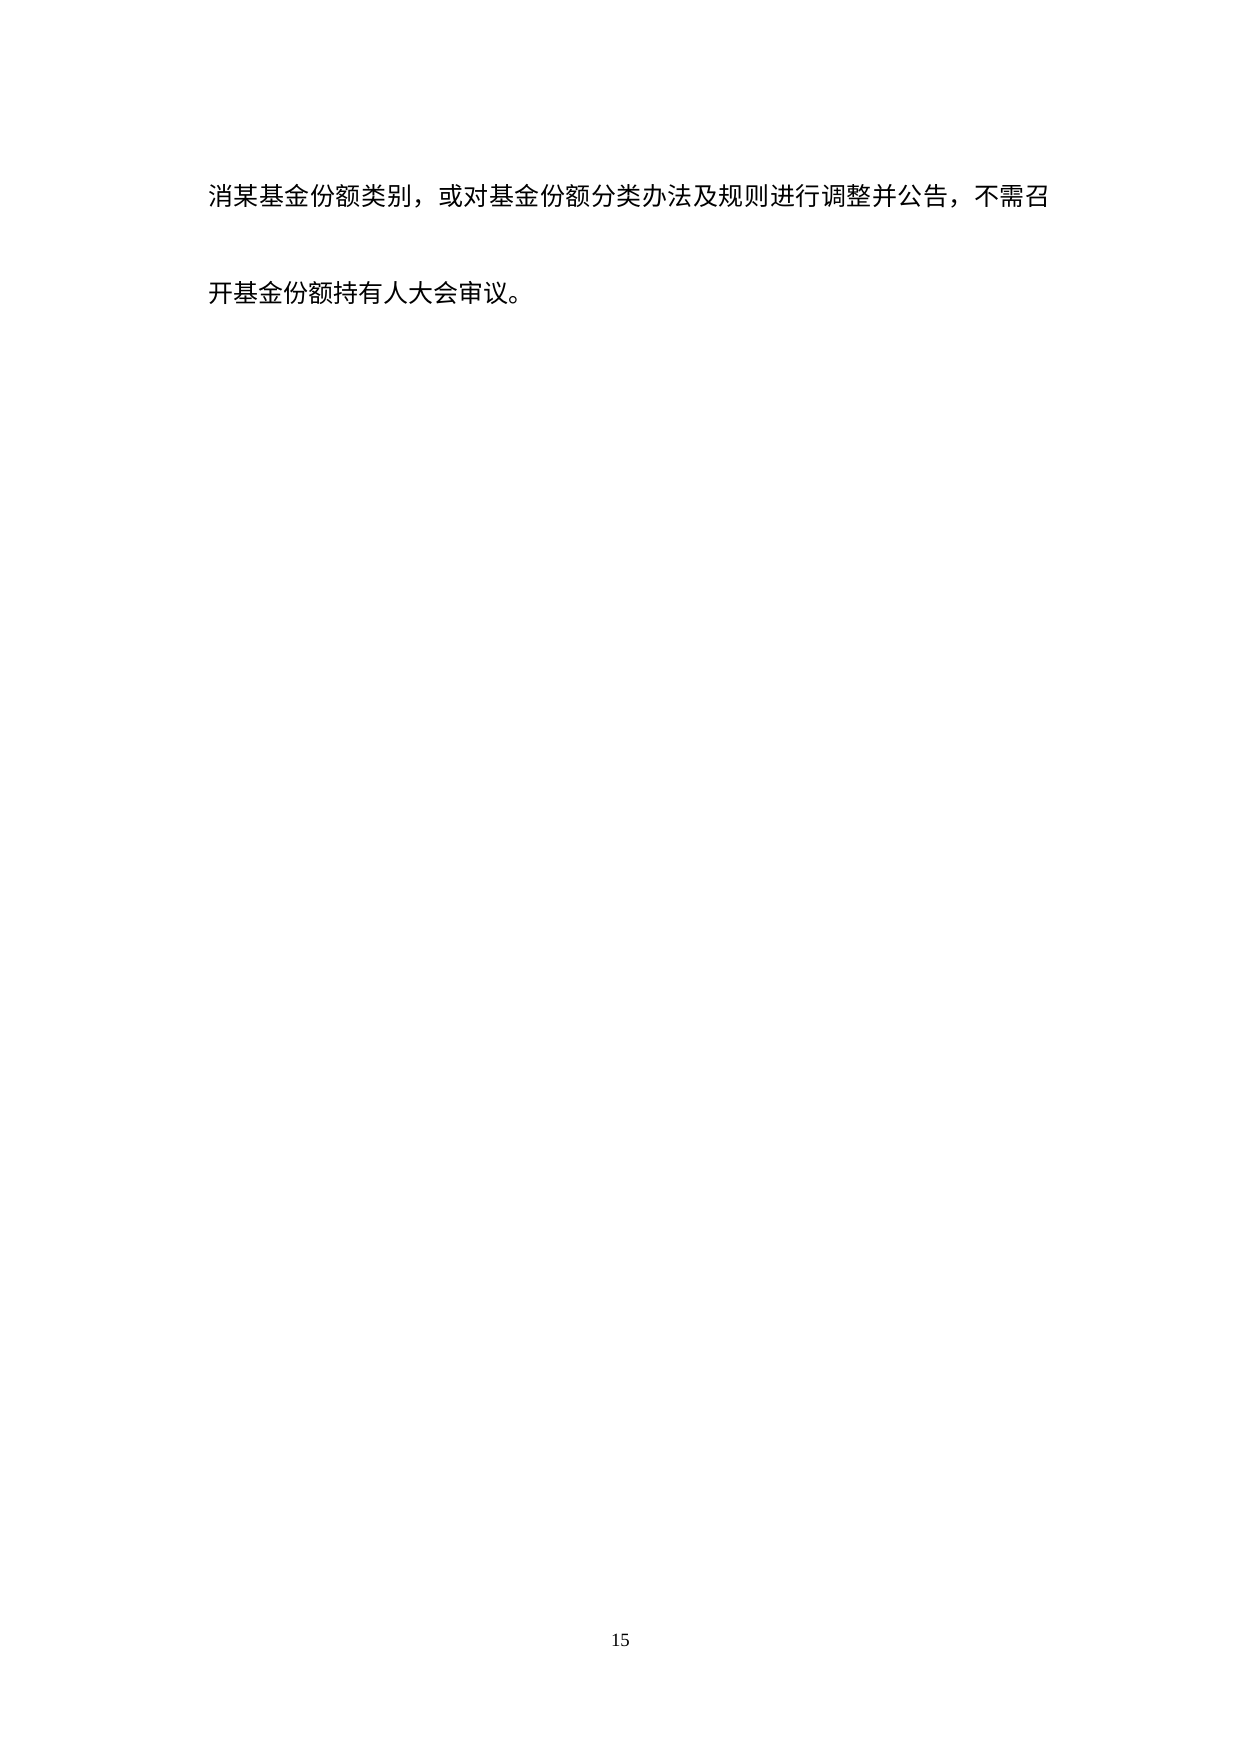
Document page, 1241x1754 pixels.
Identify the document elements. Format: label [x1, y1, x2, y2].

text [208, 162, 1053, 324]
